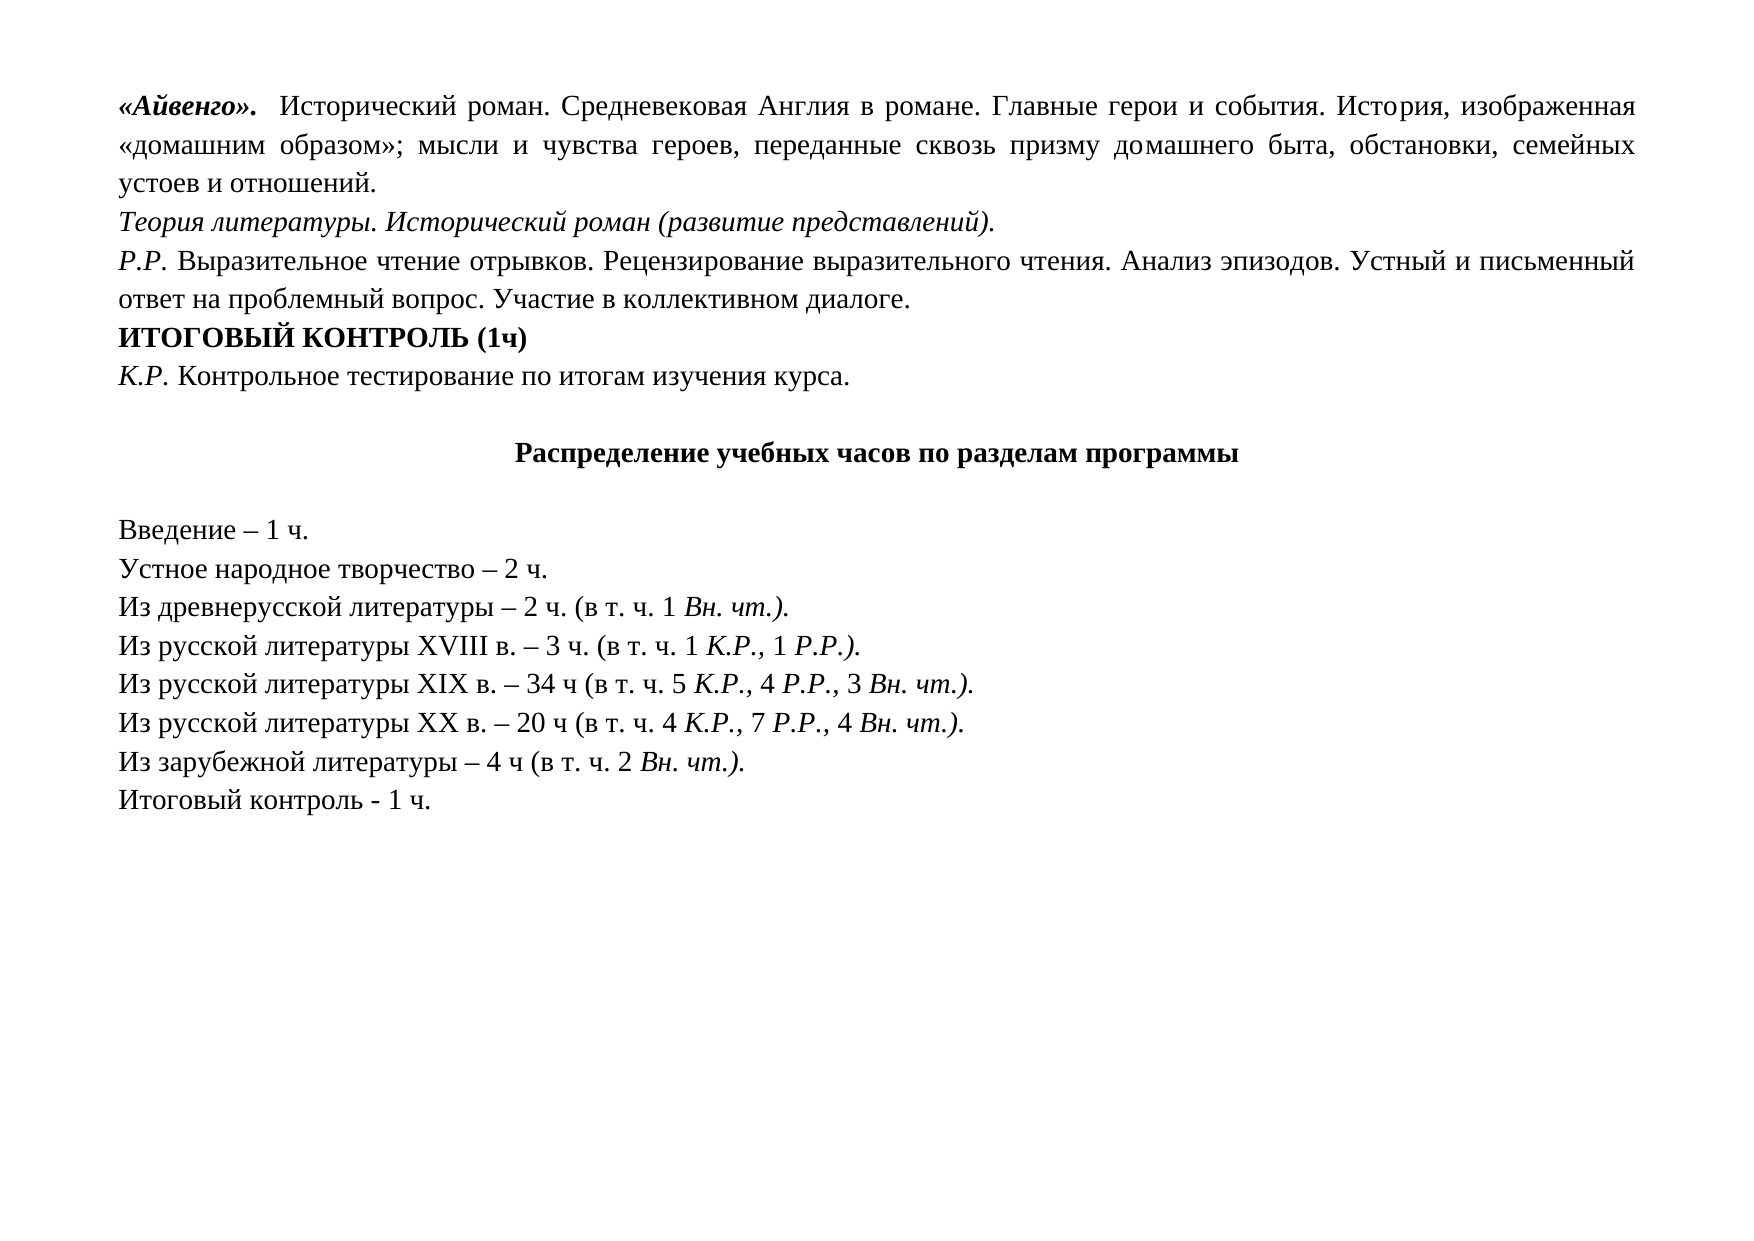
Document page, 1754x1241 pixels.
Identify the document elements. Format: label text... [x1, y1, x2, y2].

text Распределение учебных часов по разделам программы [118, 435, 1636, 469]
text К.Р. Контрольное тестирование по итогам изучения курса. [118, 358, 1636, 392]
text Из зарубежной литературы – 4 ч (в т. ч. 2 Вн. чт.). [118, 744, 1636, 777]
text Введение – 1 ч. [118, 512, 1636, 546]
text Из древнерусской литературы – 2 ч. (в т. ч. 1 Вн. чт.). [118, 589, 1636, 623]
text ИТОГОВЫЙ КОНТРОЛЬ (1ч) [118, 320, 1636, 353]
text Из русской литературы ХIХ в. – 34 ч (в т. ч. 5 К.Р., 4 Р.Р., 3 Вн. чт.). [118, 667, 1636, 700]
text Из русской литературы XVIII в. – 3 ч. (в т. ч. 1 К.Р., 1 Р.Р.). [118, 628, 1636, 662]
text Р.Р. Выразительное чтение отрывков. Рецензирование выразительного чтения. Анализ эпизодов. Устный и письменный ответ на проблемный вопрос. Участие в коллективном диалоге. [118, 243, 1636, 315]
text Из русской литературы ХХ в. – 20 ч (в т. ч. 4 К.Р., 7 Р.Р., 4 Вн. чт.). [118, 705, 1636, 739]
text Итоговый контроль - 1 ч. [118, 782, 1636, 816]
text Теория литературы. Исторический роман (развитие представлений). [118, 204, 1636, 238]
text Устное народное творчество – 2 ч. [118, 551, 1636, 584]
text «Айвенго». Исторический роман. Средневековая Англия в романе. Главные герои и события. История, изображенная «домашним образом»; мысли и чувства героев, переданные сквозь призму домашнего быта, обстановки, семейных устоев и отношений. [118, 88, 1636, 199]
